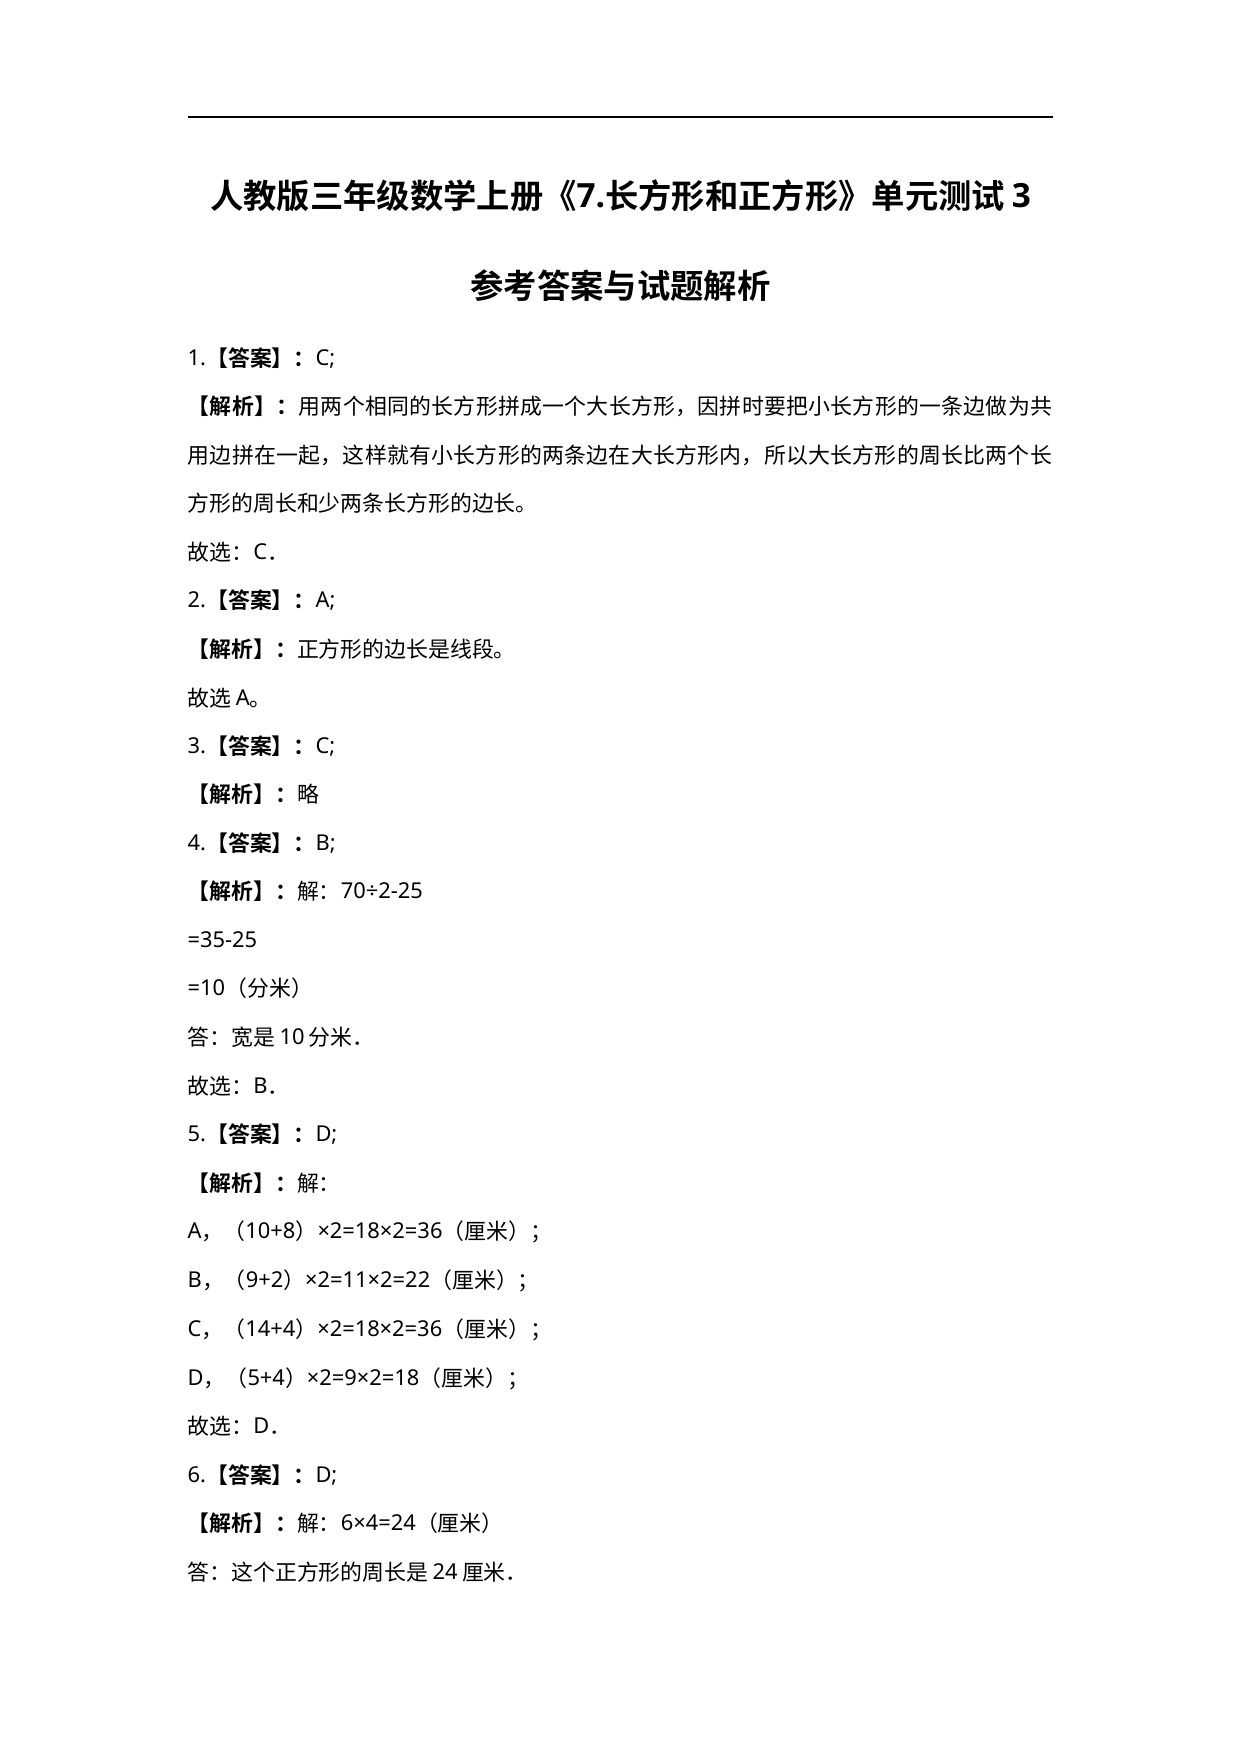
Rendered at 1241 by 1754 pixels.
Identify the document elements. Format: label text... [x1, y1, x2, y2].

text 人教版三年级数学上册《7.长方形和正方形》单元测试3 [187, 162, 1053, 227]
text 5.【答案】：D; [187, 1117, 1053, 1149]
text 参考答案与试题解析 [187, 251, 1053, 316]
text 【解析】：正方形的边长是线段。 故选A。 [187, 631, 1053, 713]
text 1.【答案】：C; [187, 340, 1053, 373]
text 4.【答案】：B; [187, 825, 1053, 858]
text 2.【答案】：A; [187, 583, 1053, 616]
text 【解析】：解： A，（10+8）×2=18×2=36（厘米）； B，（9+2）×2=11×2=22（厘米）； C，（14+4）×2=18×2=36（厘米）； D，（5+4）×2=9×2=18（厘米）； 故选：D． [187, 1165, 1053, 1441]
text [187, 1506, 1053, 1587]
text 3.【答案】：C; [187, 728, 1053, 761]
text 【解析】：用两个相同的长方形拼成一个大长方形，因拼时要把小长方形的一条边做为共用边拼在一起，这样就有小长方形的两条边在大长方形内，所以大长方形的周长比两个长方形的周长和少两条长方形的边长。 故选：C． [187, 388, 1053, 567]
text 6.【答案】：D; [187, 1457, 1053, 1490]
text 【解析】：解：70÷2-25 =35-25 =10（分米） 答：宽是10分米． 故选：B． [187, 873, 1053, 1101]
text 【解析】：略 [187, 777, 1053, 809]
